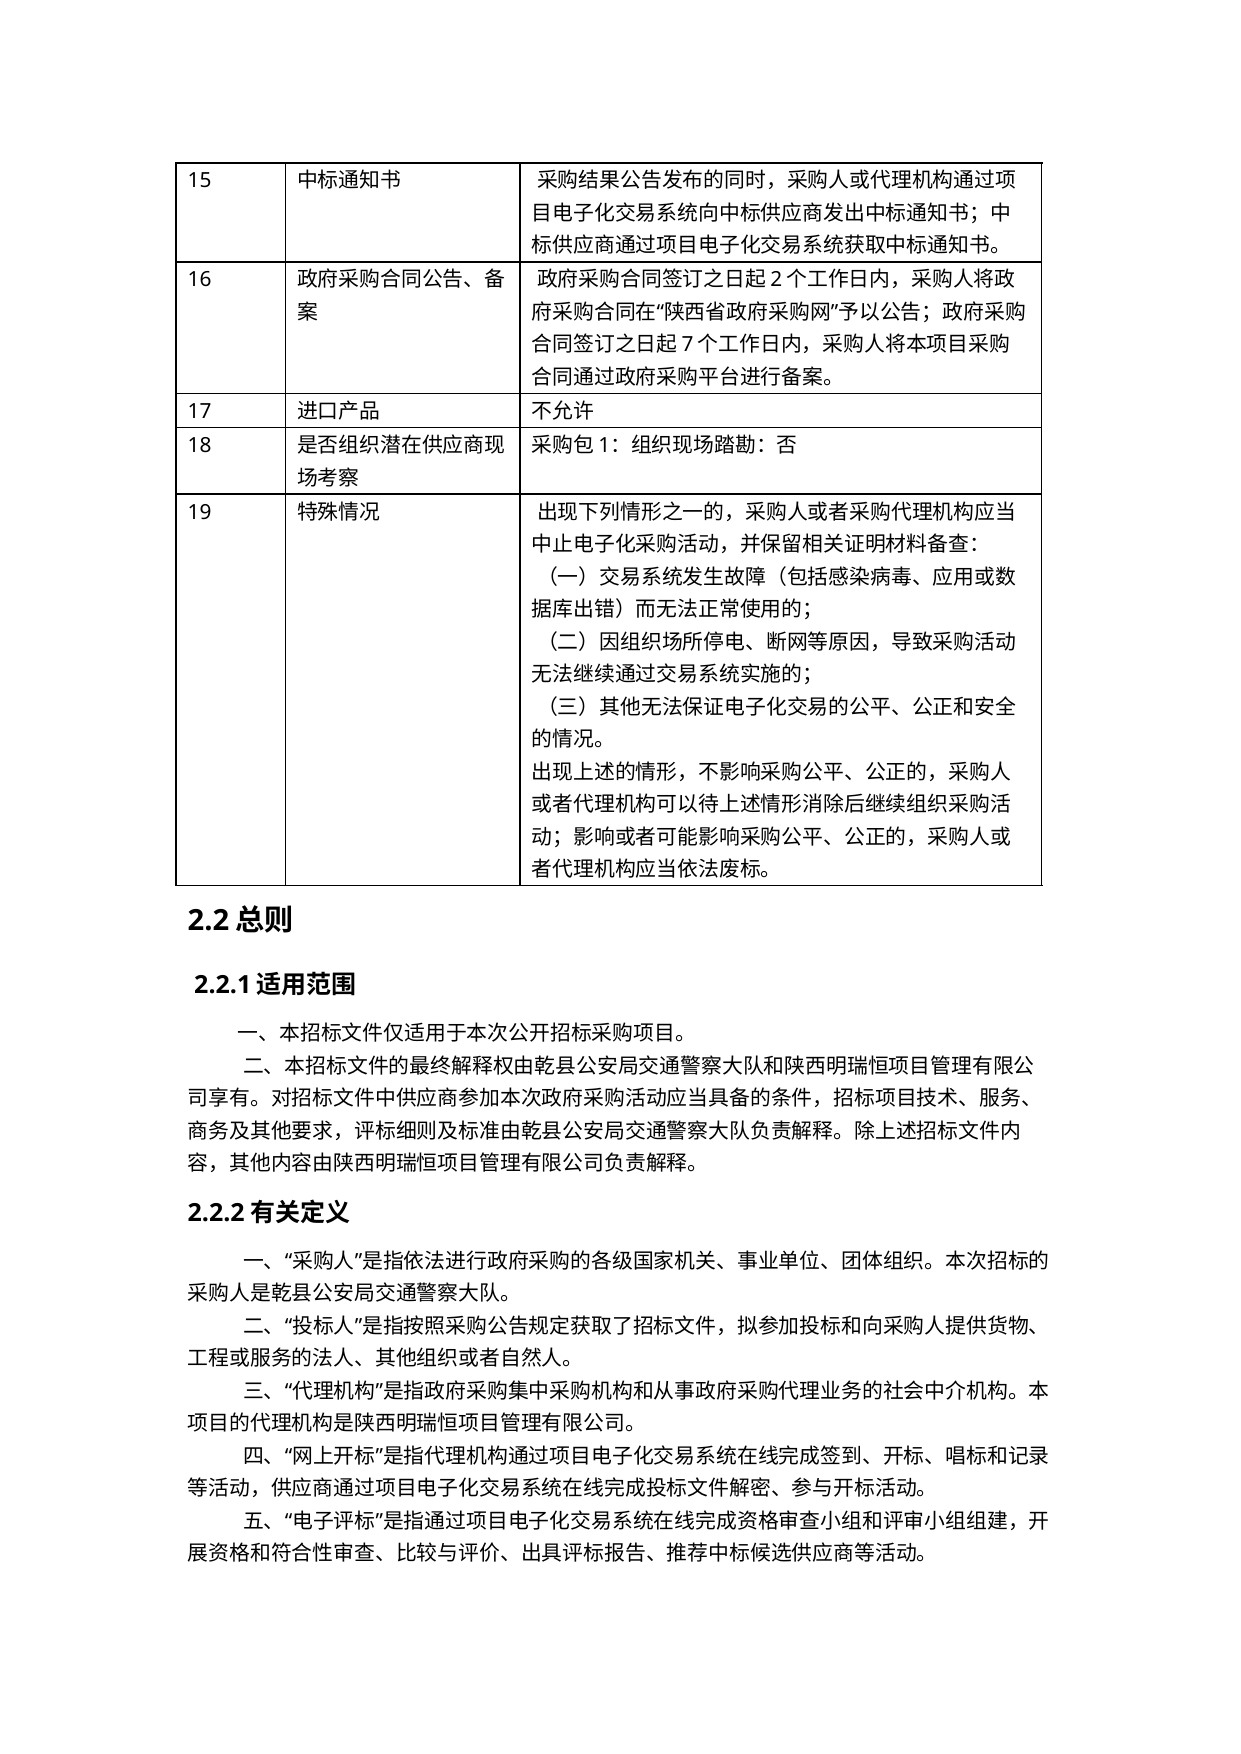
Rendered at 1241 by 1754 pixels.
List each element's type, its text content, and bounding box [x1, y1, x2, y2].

table_cell 中标通知书 [286, 164, 519, 261]
table_cell 17 [177, 394, 285, 427]
table_cell 政府采购合同公告、备案 [286, 263, 519, 393]
table_cell 是否组织潜在供应商现场考察 [286, 428, 519, 493]
table_cell 16 [177, 263, 285, 393]
text 一、“采购人”是指依法进行政府采购的各级国家机关、事业单位、团体组织。本次招标的采购人是乾县公安局交通警察大队。 [187, 1244, 1053, 1309]
text 二、本招标文件的最终解释权由乾县公安局交通警察大队和陕西明瑞恒项目管理有限公司享有。对招标文件中供应商参加本次政府采购活动应当具备的条件，招标项目技术、服务、商务及其他要求，评标细则及标准由乾县公安局交通警察大队负责解释。除上述招标文件内容，其他内容由陕西明瑞恒项目管理有限公司负责解释。 [187, 1049, 1053, 1179]
text 2.2.2有关定义 [187, 1179, 1053, 1244]
table_cell 19 [177, 495, 285, 885]
text 2.2总则 [187, 886, 1053, 951]
table_cell 不允许 [521, 394, 1041, 427]
table_cell 进口产品 [286, 394, 519, 427]
text 二、“投标人”是指按照采购公告规定获取了招标文件，拟参加投标和向采购人提供货物、工程或服务的法人、其他组织或者自然人。 [187, 1309, 1053, 1374]
text 四、“网上开标”是指代理机构通过项目电子化交易系统在线完成签到、开标、唱标和记录等活动，供应商通过项目电子化交易系统在线完成投标文件解密、参与开标活动。 [187, 1439, 1053, 1504]
text 三、“代理机构”是指政府采购集中采购机构和从事政府采购代理业务的社会中介机构。本项目的代理机构是陕西明瑞恒项目管理有限公司。 [187, 1374, 1053, 1439]
text 2.2.1适用范围 [187, 951, 1053, 1016]
table_cell 18 [177, 428, 285, 493]
text 五、“电子评标”是指通过项目电子化交易系统在线完成资格审查小组和评审小组组建，开展资格和符合性审查、比较与评价、出具评标报告、推荐中标候选供应商等活动。 [187, 1504, 1053, 1569]
table_cell 政府采购合同签订之日起2个工作日内，采购人将政府采购合同在“陕西省政府采购网”予以公告；政府采购合同签订之日起7个工作日内，采购人将本项目采购合同通过政府采购平台进行备案。 [521, 263, 1041, 393]
table_cell 采购包1：组织现场踏勘：否 [521, 428, 1041, 493]
table_cell 采购结果公告发布的同时，采购人或代理机构通过项目电子化交易系统向中标供应商发出中标通知书；中标供应商通过项目电子化交易系统获取中标通知书。 [521, 164, 1041, 261]
text 一、本招标文件仅适用于本次公开招标采购项目。 [187, 1016, 1053, 1049]
table_cell 15 [177, 164, 285, 261]
table_cell 特殊情况 [286, 495, 519, 885]
table_cell 出现下列情形之一的，采购人或者采购代理机构应当中止电子化采购活动，并保留相关证明材料备查： （一）交易系统发生故障（包括感染病毒、应用或数据库出错）而无法正常使用的； （二）因组织场所停电、断网等原因，导致采购活动无法继续通过交易系统实施的； （三）其他无法保证电子化交易的公平、公正和安全的情况。 出现上述的情形，不影响采购公平、公正的，采购人或者代理机构可以待上述情形消除后继续组织采购活动；影响或者可能影响采购公平、公正的，采购人或者代理机构应当依法废标。 [521, 495, 1041, 885]
